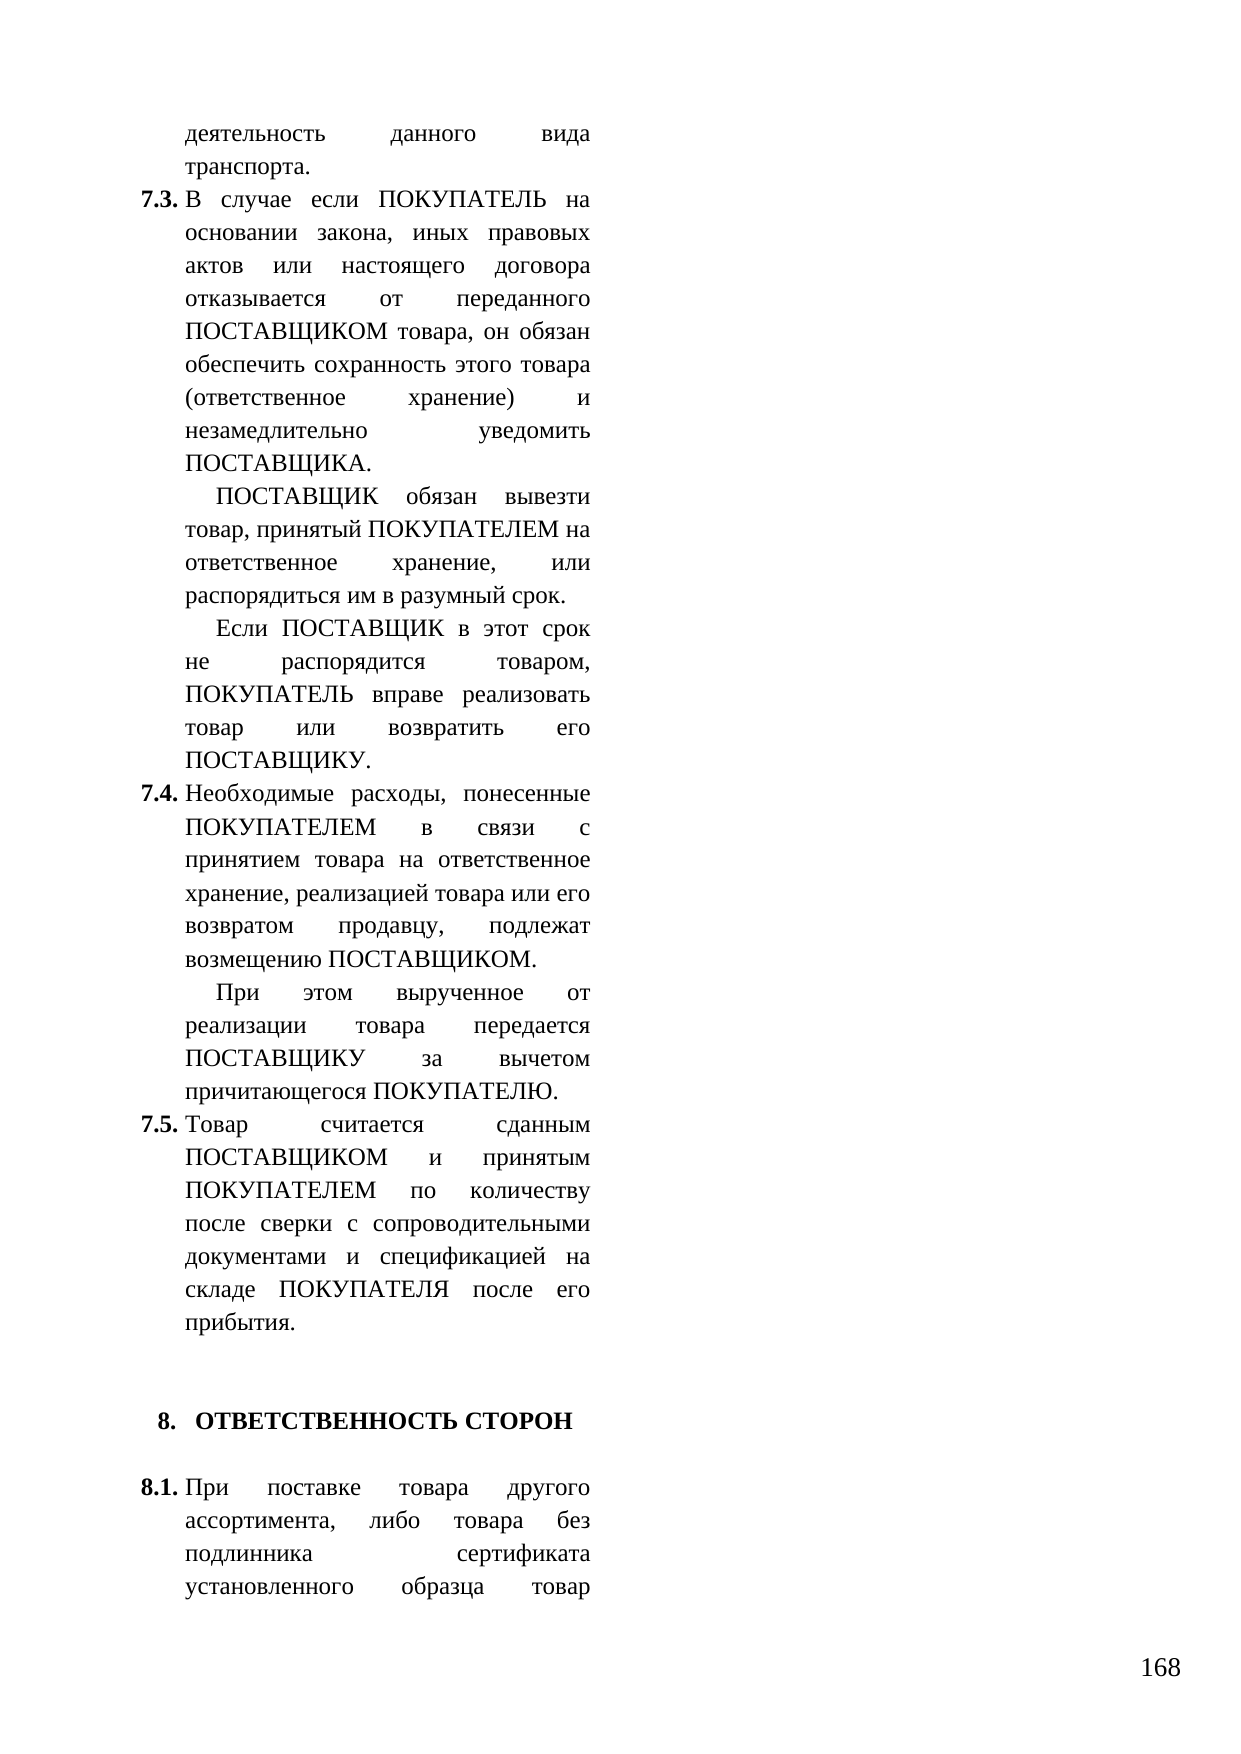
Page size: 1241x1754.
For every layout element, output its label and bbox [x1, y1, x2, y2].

table_header [129, 118, 602, 1600]
